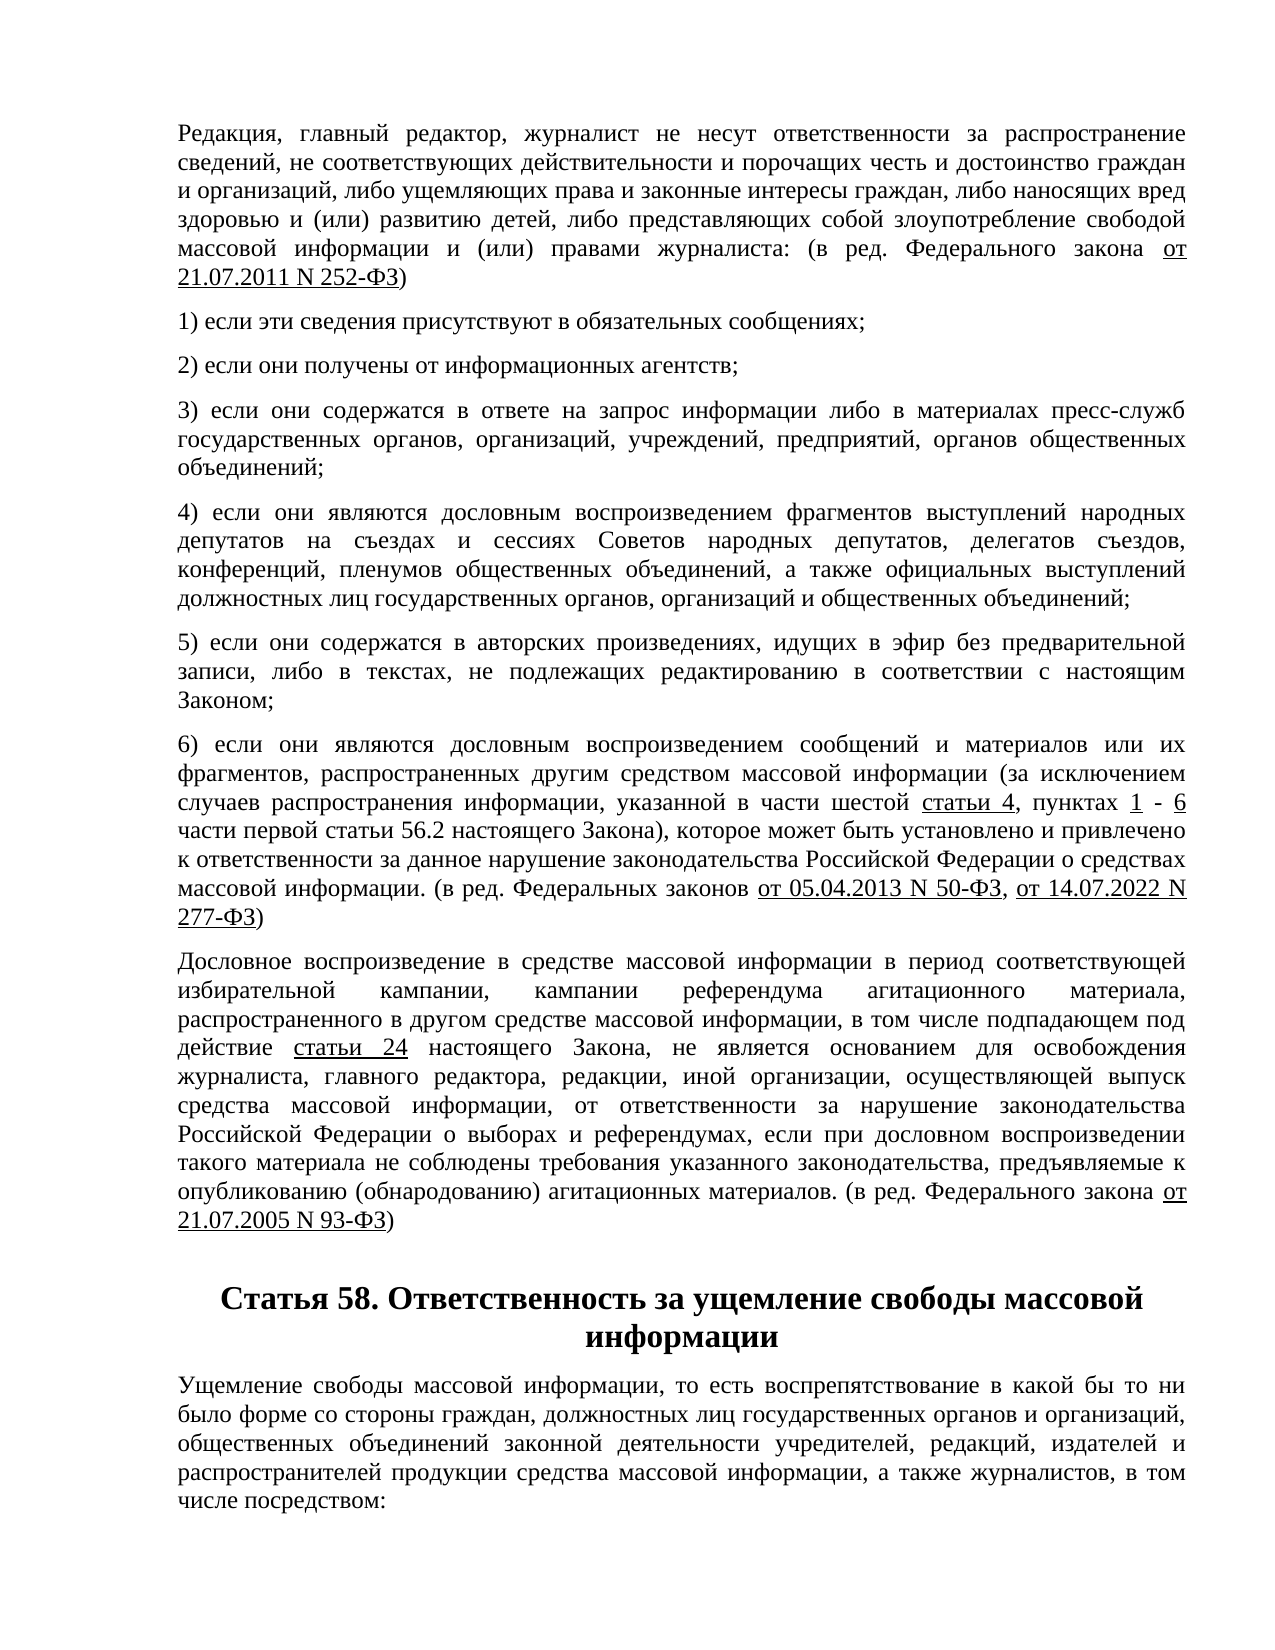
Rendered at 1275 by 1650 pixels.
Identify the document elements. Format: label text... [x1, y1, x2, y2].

text 6) если они являются дословным воспроизведением сообщений и материалов или их фрагментов, распространенных другим средством массовой информации (за исключением случаев распространения информации, указанной в части шестой статьи 4, пунктах 1 - 6 части первой статьи 56.2 настоящего Закона), которое может быть установлено и привлечено к ответственности за данное нарушение законодательства Российской Федерации о средствах массовой информации. (в ред. Федеральных законов от 05.04.2013 N 50-ФЗ, от 14.07.2022 N 277-ФЗ) [177, 729, 1186, 931]
text 5) если они содержатся в авторских произведениях, идущих в эфир без предварительной записи, либо в текстах, не подлежащих редактированию в соответствии с настоящим Законом; [177, 627, 1186, 714]
text 3) если они содержатся в ответе на запрос информации либо в материалах пресс-служб государственных органов, организаций, учреждений, предприятий, органов общественных объединений; [177, 395, 1186, 481]
text Дословное воспроизведение в средстве массовой информации в период соответствующей избирательной кампании, кампании референдума агитационного материала, распространенного в другом средстве массовой информации, в том числе подпадающем под действие статьи 24 настоящего Закона, не является основанием для освобождения журналиста, главного редактора, редакции, иной организации, осуществляющей выпуск средства массовой информации, от ответственности за нарушение законодательства Российской Федерации о выборах и референдумах, если при дословном воспроизведении такого материала не соблюдены требования указанного законодательства, предъявляемые к опубликованию (обнародованию) агитационных материалов. (в ред. Федерального закона от 21.07.2005 N 93-ФЗ) [177, 946, 1186, 1234]
text Редакция, главный редактор, журналист не несут ответственности за распространение сведений, не соответствующих действительности и порочащих честь и достоинство граждан и организаций, либо ущемляющих права и законные интересы граждан, либо наносящих вред здоровью и (или) развитию детей, либо представляющих собой злоупотребление свободой массовой информации и (или) правами журналиста: (в ред. Федерального закона от 21.07.2011 N 252-ФЗ) [177, 118, 1186, 291]
text 2) если они получены от информационных агентств; [177, 351, 1186, 379]
text Ущемление свободы массовой информации, то есть воспрепятствование в какой бы то ни было форме со стороны граждан, должностных лиц государственных органов и организаций, общественных объединений законной деятельности учредителей, редакций, издателей и распространителей продукции средства массовой информации, а также журналистов, в том числе посредством: [177, 1370, 1186, 1514]
text 4) если они являются дословным воспроизведением фрагментов выступлений народных депутатов на съездах и сессиях Советов народных депутатов, делегатов съездов, конференций, пленумов общественных объединений, а также официальных выступлений должностных лиц государственных органов, организаций и общественных объединений; [177, 497, 1186, 612]
text 1) если эти сведения присутствуют в обязательных сообщениях; [177, 306, 1186, 335]
text Статья 58. Ответственность за ущемление свободы массовой информации [177, 1278, 1186, 1355]
